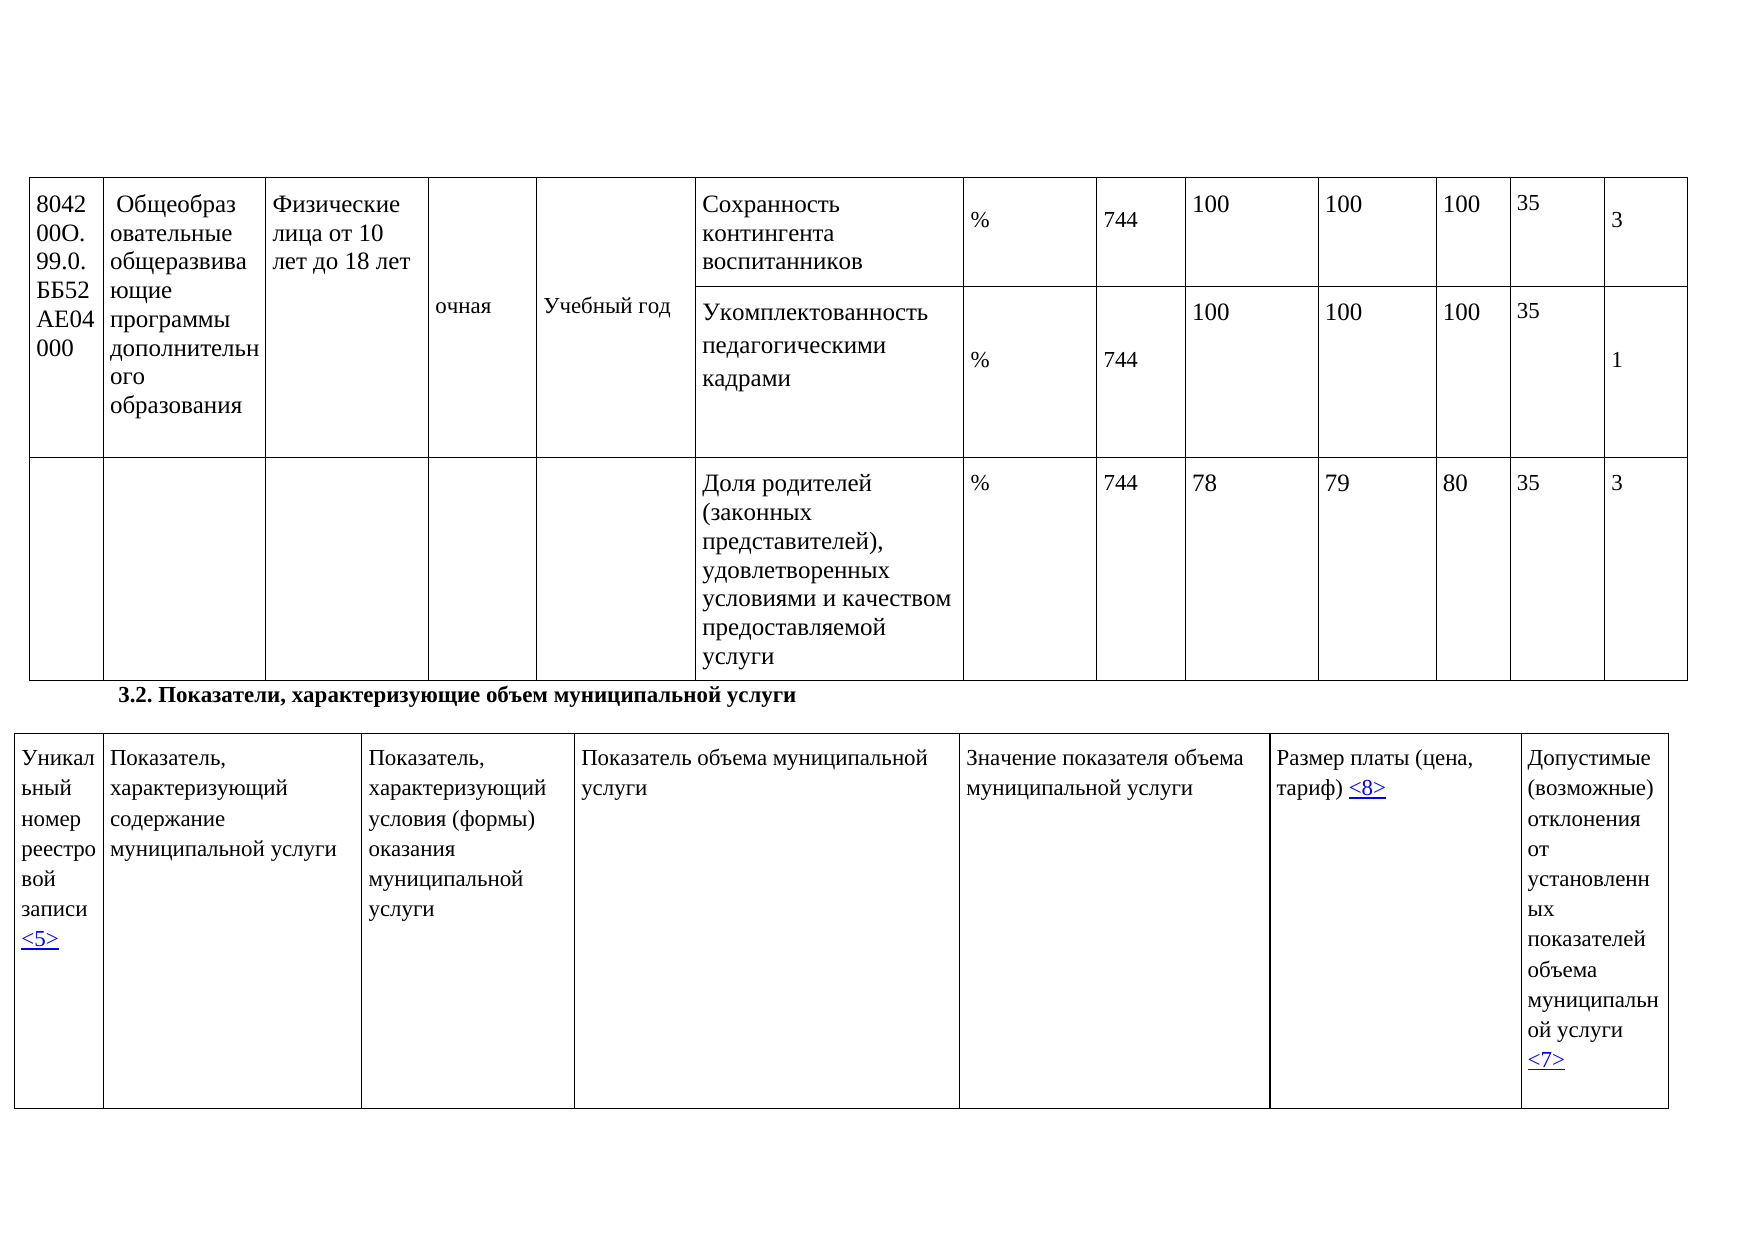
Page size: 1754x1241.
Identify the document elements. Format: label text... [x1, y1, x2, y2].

table_cell [104, 458, 265, 680]
table_cell 100 [1437, 178, 1510, 286]
table_cell 35 [1511, 178, 1604, 286]
table_cell Укомплектованность педагогическими кадрами [696, 287, 963, 457]
table_header Размер платы (цена, тариф) <8> [1271, 734, 1521, 1108]
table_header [15, 734, 103, 1108]
table_cell 100 [1319, 287, 1436, 457]
table_cell 80 [1437, 458, 1510, 680]
table_cell 35 [1511, 287, 1604, 457]
table_cell 100 [1186, 287, 1318, 457]
table_cell Учебный год [537, 178, 695, 457]
table_cell 100 [1437, 287, 1510, 457]
table_cell 100 [1186, 178, 1318, 286]
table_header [362, 734, 574, 1108]
table_cell [429, 458, 536, 680]
table_cell 100 [1319, 178, 1436, 286]
table_cell % [964, 458, 1096, 680]
table_cell 744 [1097, 458, 1185, 680]
table_cell 3 [1605, 458, 1687, 680]
table_cell Сохранность контингента воспитанников [696, 178, 963, 286]
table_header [104, 734, 361, 1108]
table_cell очная [429, 178, 536, 457]
table_cell 744 [1097, 287, 1185, 457]
table_header Показатель объема муниципальной услуги [575, 734, 959, 1108]
table_header Допустимые (возможные) отклонения от установленных показателей объема муниципальной услуги <7> [1522, 734, 1668, 1108]
table_cell 78 [1186, 458, 1318, 680]
table_cell % [964, 287, 1096, 457]
table_cell [30, 458, 103, 680]
table_cell Физические лица от 10 лет до 18 лет [266, 178, 428, 457]
table_cell Доля родителей (законных представителей), удовлетворенных условиями и качеством предоставляемой услуги [696, 458, 963, 680]
table_cell 3 [1605, 178, 1687, 286]
table_cell Общеобраз овательные общеразвивающие программы дополнительного образования [104, 178, 265, 457]
table_cell % [964, 178, 1096, 286]
table_cell 804200О.99.0.ББ52АЕ04000 [30, 178, 103, 457]
table_cell 35 [1511, 458, 1604, 680]
table_cell 79 [1319, 458, 1436, 680]
table_cell [537, 458, 695, 680]
table_header Значение показателя объема муниципальной услуги [960, 734, 1269, 1108]
table_cell 1 [1605, 287, 1687, 457]
table_cell [266, 458, 428, 680]
text 3.2. Показатели, характеризующие объем муниципальной услуги [118, 681, 1636, 708]
table_cell 744 [1097, 178, 1185, 286]
